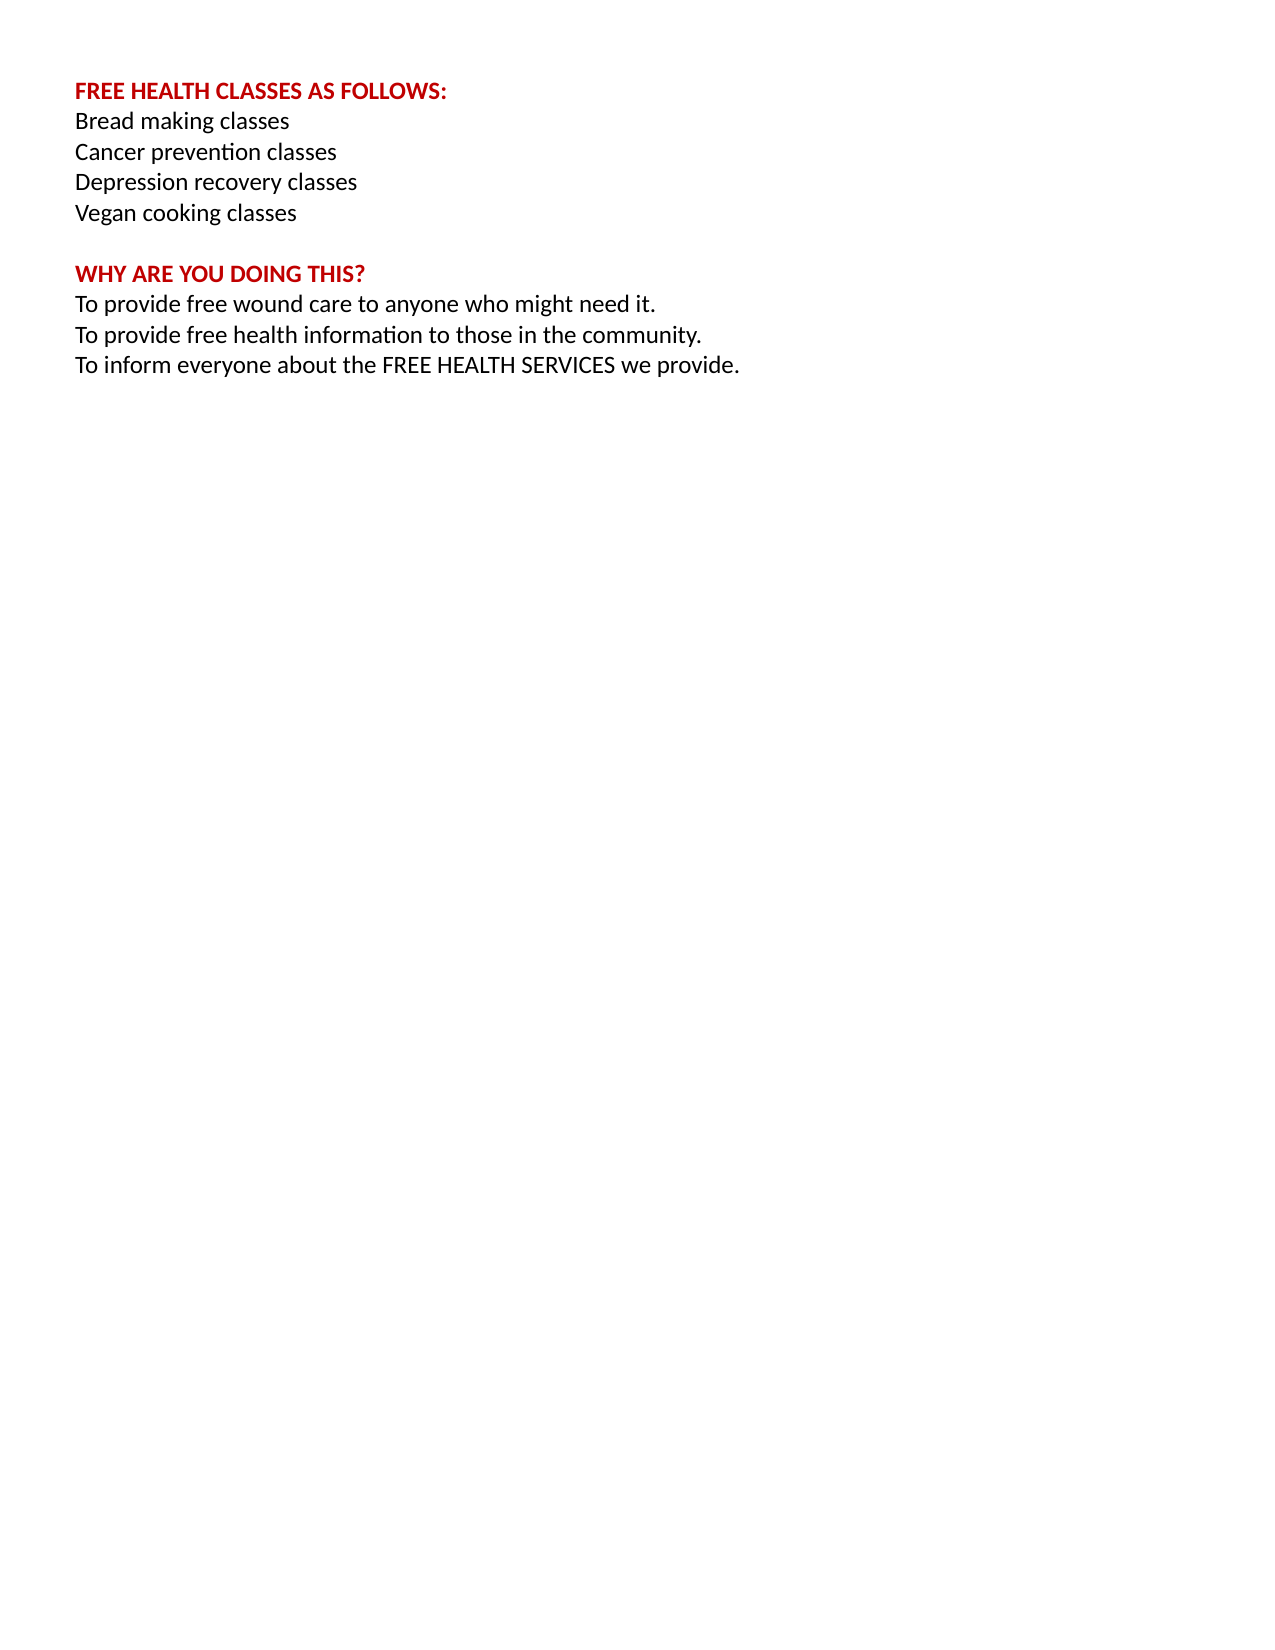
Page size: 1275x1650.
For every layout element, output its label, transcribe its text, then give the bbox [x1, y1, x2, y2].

text To provide free health information to those in the community. [75, 319, 1200, 350]
text To inform everyone about the FREE HEALTH SERVICES we provide. [75, 350, 1200, 380]
text WHY ARE YOU DOING THIS? [75, 258, 1200, 289]
text Depression recovery classes [75, 167, 1200, 197]
text FREE HEALTH CLASSES AS FOLLOWS: [75, 75, 1200, 106]
text To provide free wound care to anyone who might need it. [75, 289, 1200, 319]
text Bread making classes [75, 106, 1200, 136]
text Cancer prevention classes [75, 136, 1200, 167]
text Vegan cooking classes [75, 197, 1200, 228]
